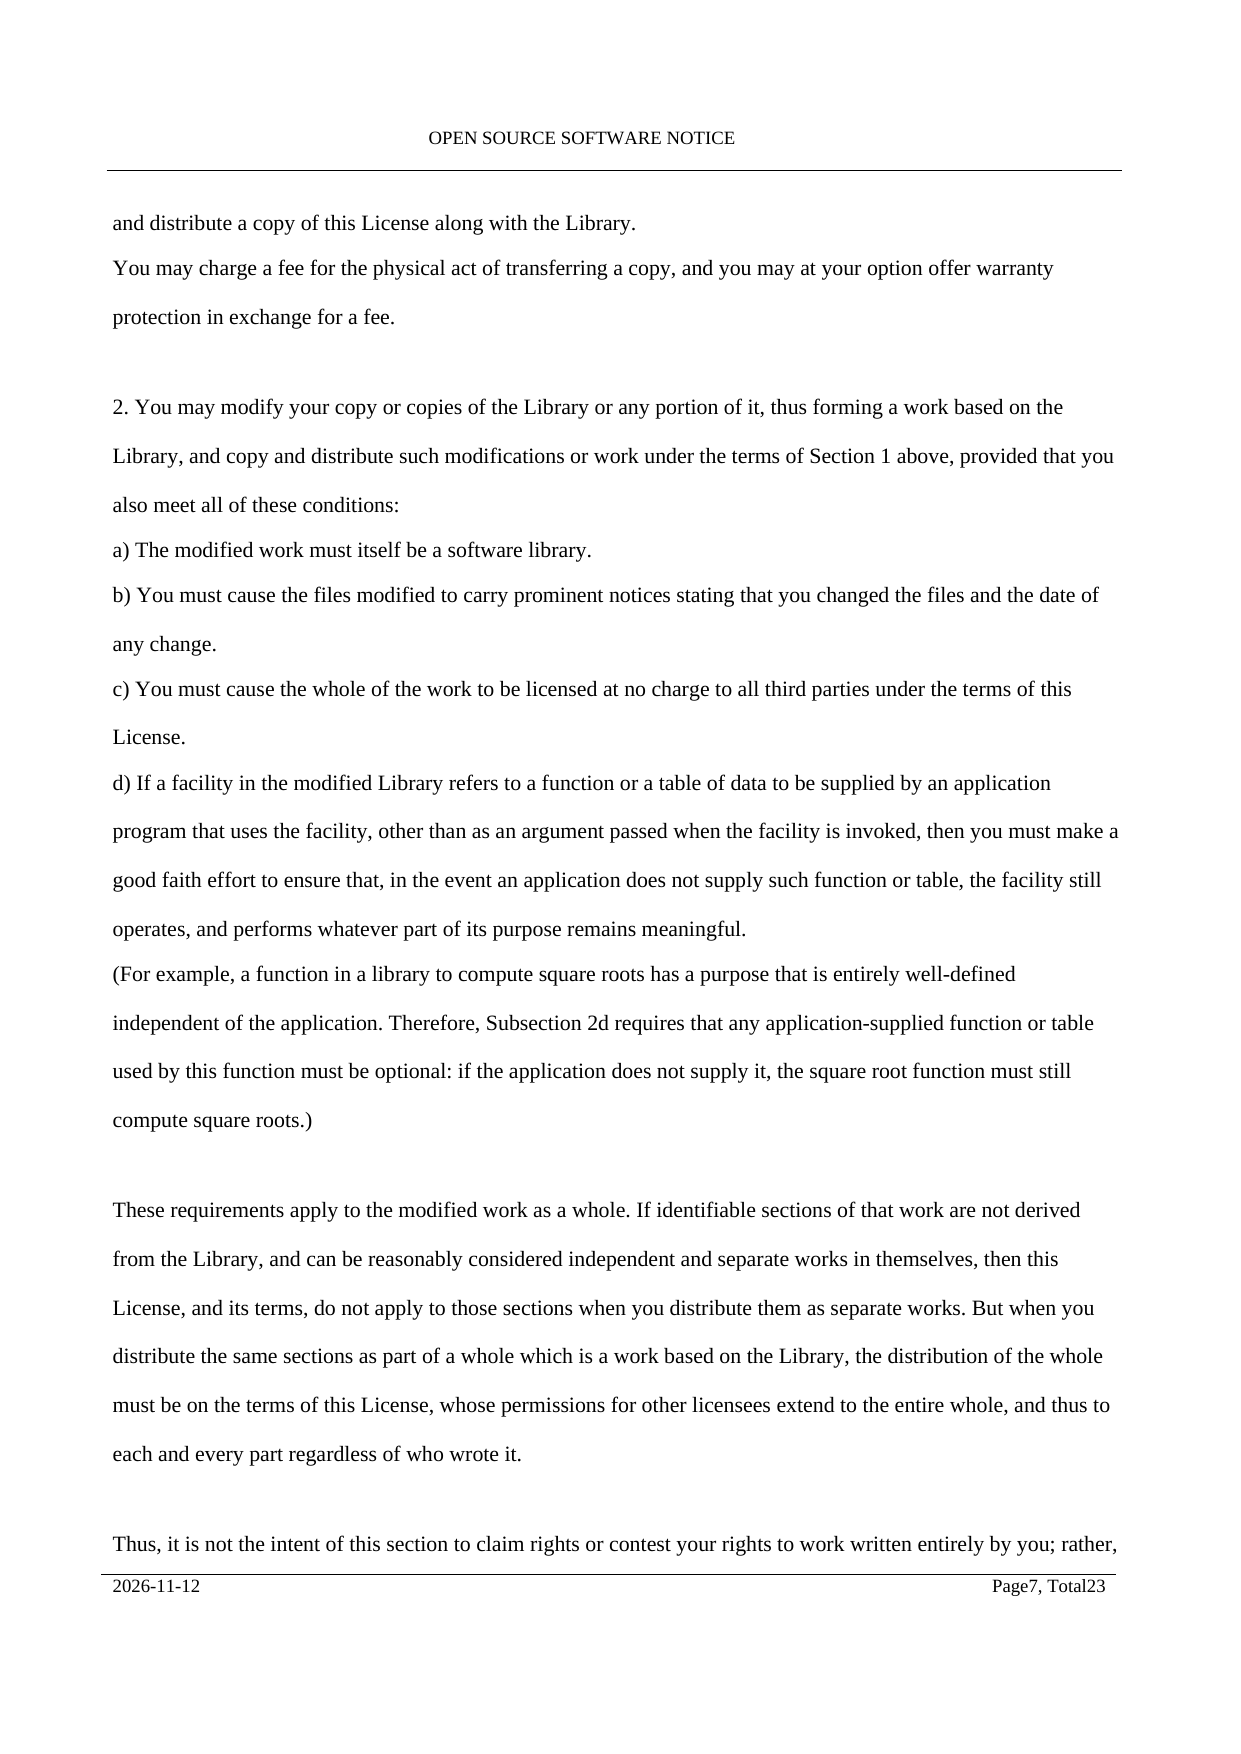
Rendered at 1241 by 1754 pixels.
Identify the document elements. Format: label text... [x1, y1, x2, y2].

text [112, 1528, 1128, 1560]
text These requirements apply to the modified work as a whole. If identifiable sections of that work are not derived from the Library, and can be reasonably considered independent and separate works in themselves, then this License, and its terms, do not apply to those sections when you distribute them as separate works. But when you distribute the same sections as part of a whole which is a work based on the Library, the distribution of the whole must be on the terms of this License, whose permissions for other licensees extend to the entire whole, and thus to each and every part regardless of who wrote it. [112, 1194, 1128, 1470]
text d) If a facility in the modified Library refers to a function or a table of data to be supplied by an application program that uses the facility, other than as an argument passed when the facility is invoked, then you must make a good faith effort to ensure that, in the event an application does not supply such function or table, the facility still operates, and performs whatever part of its purpose remains meaningful. [112, 766, 1128, 944]
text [112, 206, 1128, 239]
text b) You must cause the files modified to carry prominent notices stating that you changed the files and the date of any change. [112, 578, 1128, 659]
text 2. You may modify your copy or copies of the Library or any portion of it, thus forming a work based on the Library, and copy and distribute such modifications or work under the terms of Section 1 above, provided that you also meet all of these conditions: [112, 390, 1128, 520]
text a) The modified work must itself be a software library. [112, 533, 1128, 566]
text c) You must cause the whole of the work to be licensed at no charge to all third parties under the terms of this License. [112, 672, 1128, 753]
text (For example, a function in a library to compute square roots has a purpose that is entirely well-defined independent of the application. Therefore, Subsection 2d requires that any application-supplied function or table used by this function must be optional: if the application does not supply it, the square root function must still compute square roots.) [112, 957, 1128, 1136]
text You may charge a fee for the physical act of transferring a copy, and you may at your option offer warranty protection in exchange for a fee. [112, 251, 1128, 333]
